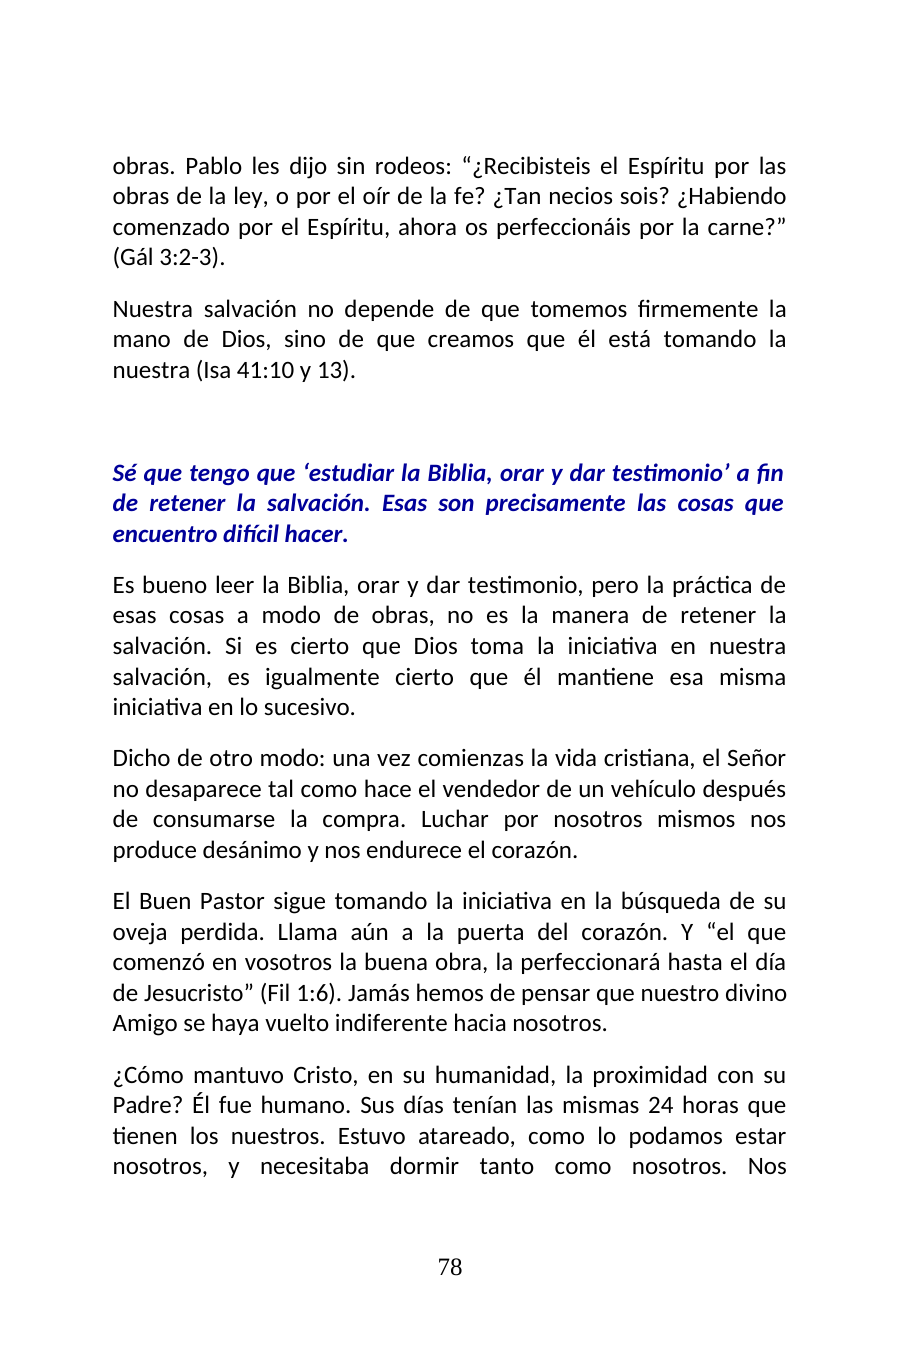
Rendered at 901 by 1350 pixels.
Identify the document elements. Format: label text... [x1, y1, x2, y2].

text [112, 150, 788, 272]
text El Buen Pastor sigue tomando la iniciativa en la búsqueda de su oveja perdida. Llama aún a la puerta del corazón. Y “el que comenzó en vosotros la buena obra, la perfeccionará hasta el día de Jesucristo” (Fil 1:6). Jamás hemos de pensar que nuestro divino Amigo se haya vuelto indiferente hacia nosotros. [112, 885, 788, 1038]
text Nuestra salvación no depende de que tomemos firmemente la mano de Dios, sino de que creamos que él está tomando la nuestra (Isa 41:10 y 13). [112, 293, 788, 384]
text Sé que tengo que ‘estudiar la Biblia, orar y dar testimonio’ a fin de retener la salvación. Esas son precisamente las cosas que encuentro difícil hacer. [112, 457, 788, 548]
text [112, 1059, 788, 1181]
text Es bueno leer la Biblia, orar y dar testimonio, pero la práctica de esas cosas a modo de obras, no es la manera de retener la salvación. Si es cierto que Dios toma la iniciativa en nuestra salvación, es igualmente cierto que él mantiene esa misma iniciativa en lo sucesivo. [112, 569, 788, 722]
text Dicho de otro modo: una vez comienzas la vida cristiana, el Señor no desaparece tal como hace el vendedor de un vehículo después de consumarse la compra. Luchar por nosotros mismos nos produce desánimo y nos endurece el corazón. [112, 742, 788, 864]
